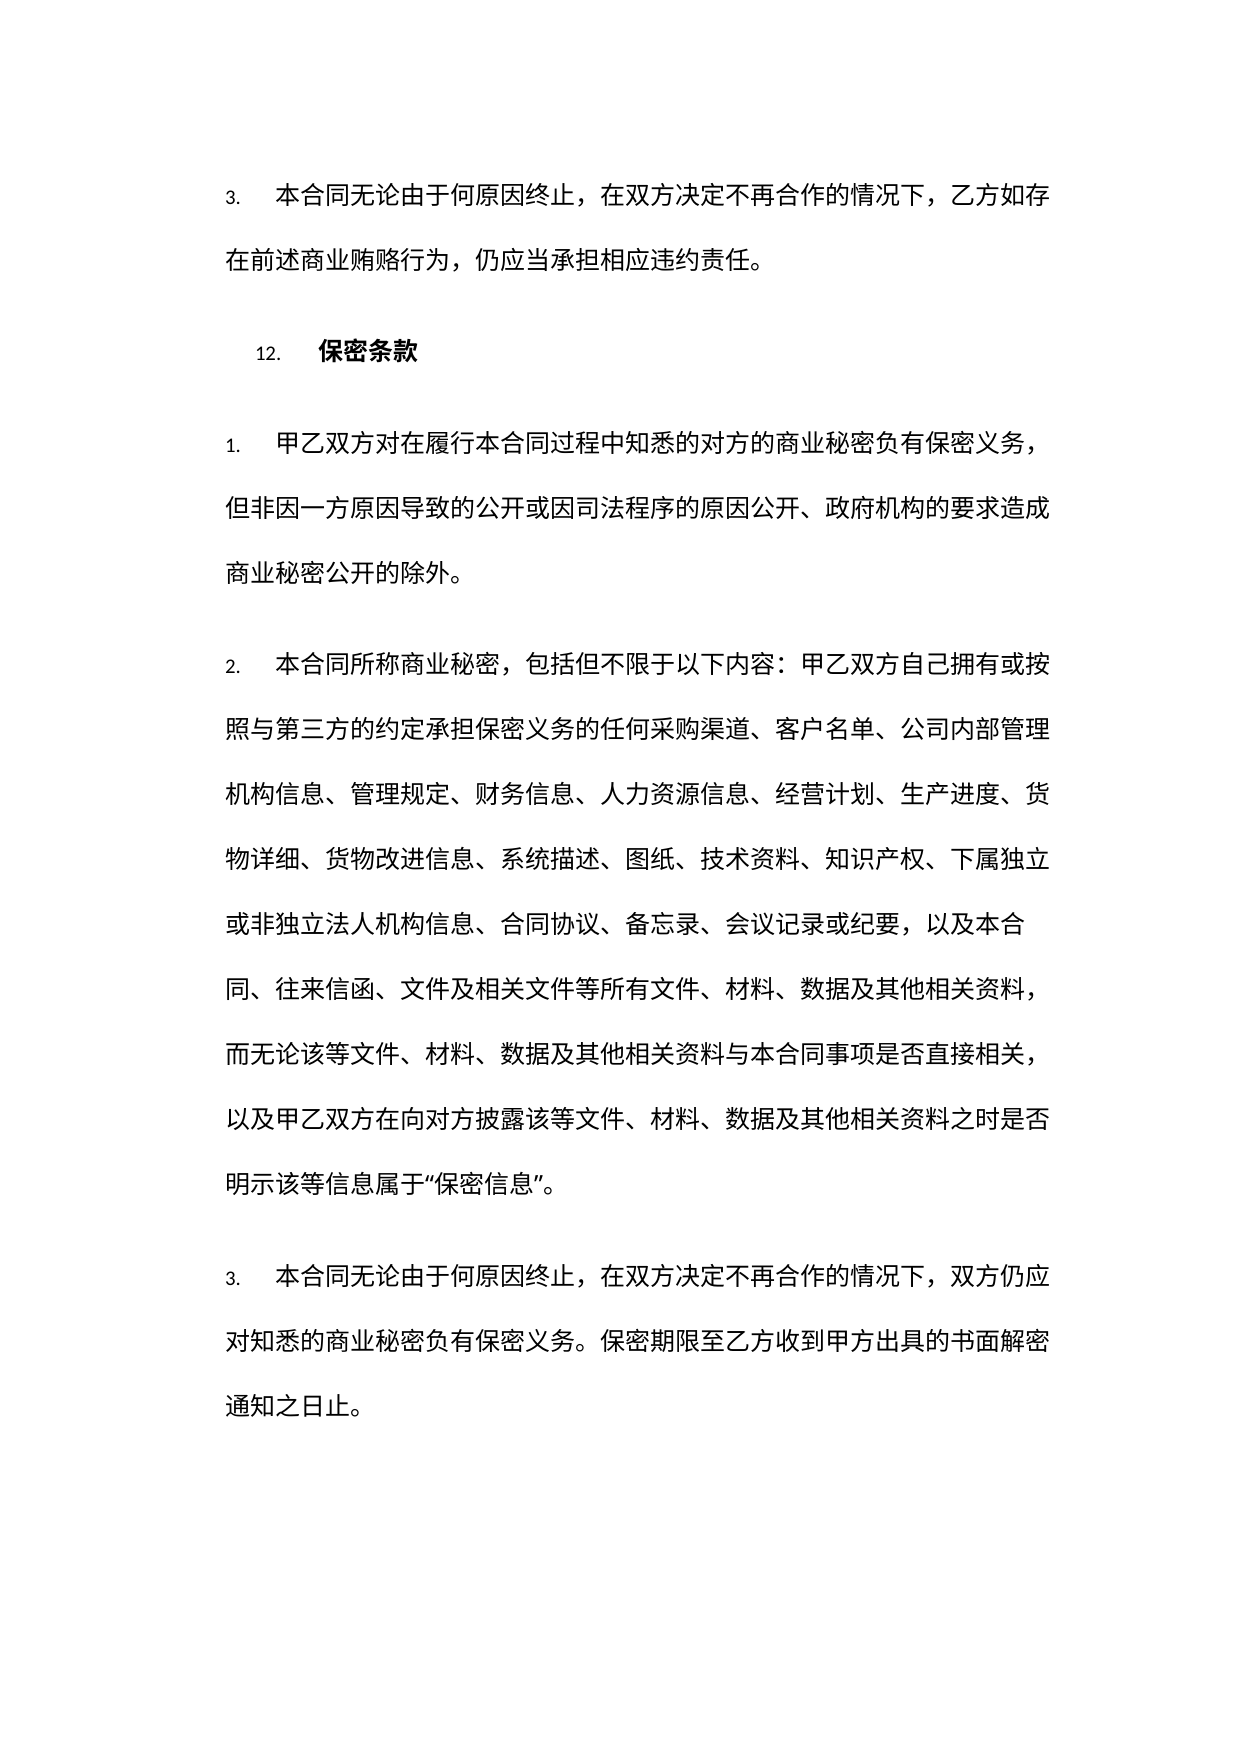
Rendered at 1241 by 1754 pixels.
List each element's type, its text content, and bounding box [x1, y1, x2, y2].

list 本合同所称商业秘密，包括但不限于以下内容：甲乙双方自己拥有或按照与第三方的约定承担保密义务的任何采购渠道、客户名单、公司内部管理机构信息、管理规定、财务信息、人力资源信息、经营计划、生产进度、货物详细、货物改进信息、系统描述、图纸、技术资料、知识产权、下属独立或非独立法人机构信息、合同协议、备忘录、会议记录或纪要，以及本合同、往来信函、文件及相关文件等所有文件、材料、数据及其他相关资料，而无论该等文件、材料、数据及其他相关资料与本合同事项是否直接相关，以及甲乙双方在向对方披露该等文件、材料、数据及其他相关资料之时是否明示该等信息属于“保密信息”。 [225, 632, 1053, 1217]
list 保密条款 [255, 318, 1053, 383]
list 本合同无论由于何原因终止，在双方决定不再合作的情况下，双方仍应对知悉的商业秘密负有保密义务。保密期限至乙方收到甲方出具的书面解密通知之日止。 [225, 1243, 1053, 1438]
list 甲乙双方对在履行本合同过程中知悉的对方的商业秘密负有保密义务，但非因一方原因导致的公开或因司法程序的原因公开、政府机构的要求造成商业秘密公开的除外。 [225, 410, 1053, 605]
list 本合同无论由于何原因终止，在双方决定不再合作的情况下，乙方如存在前述商业贿赂行为，仍应当承担相应违约责任。 [225, 162, 1053, 292]
